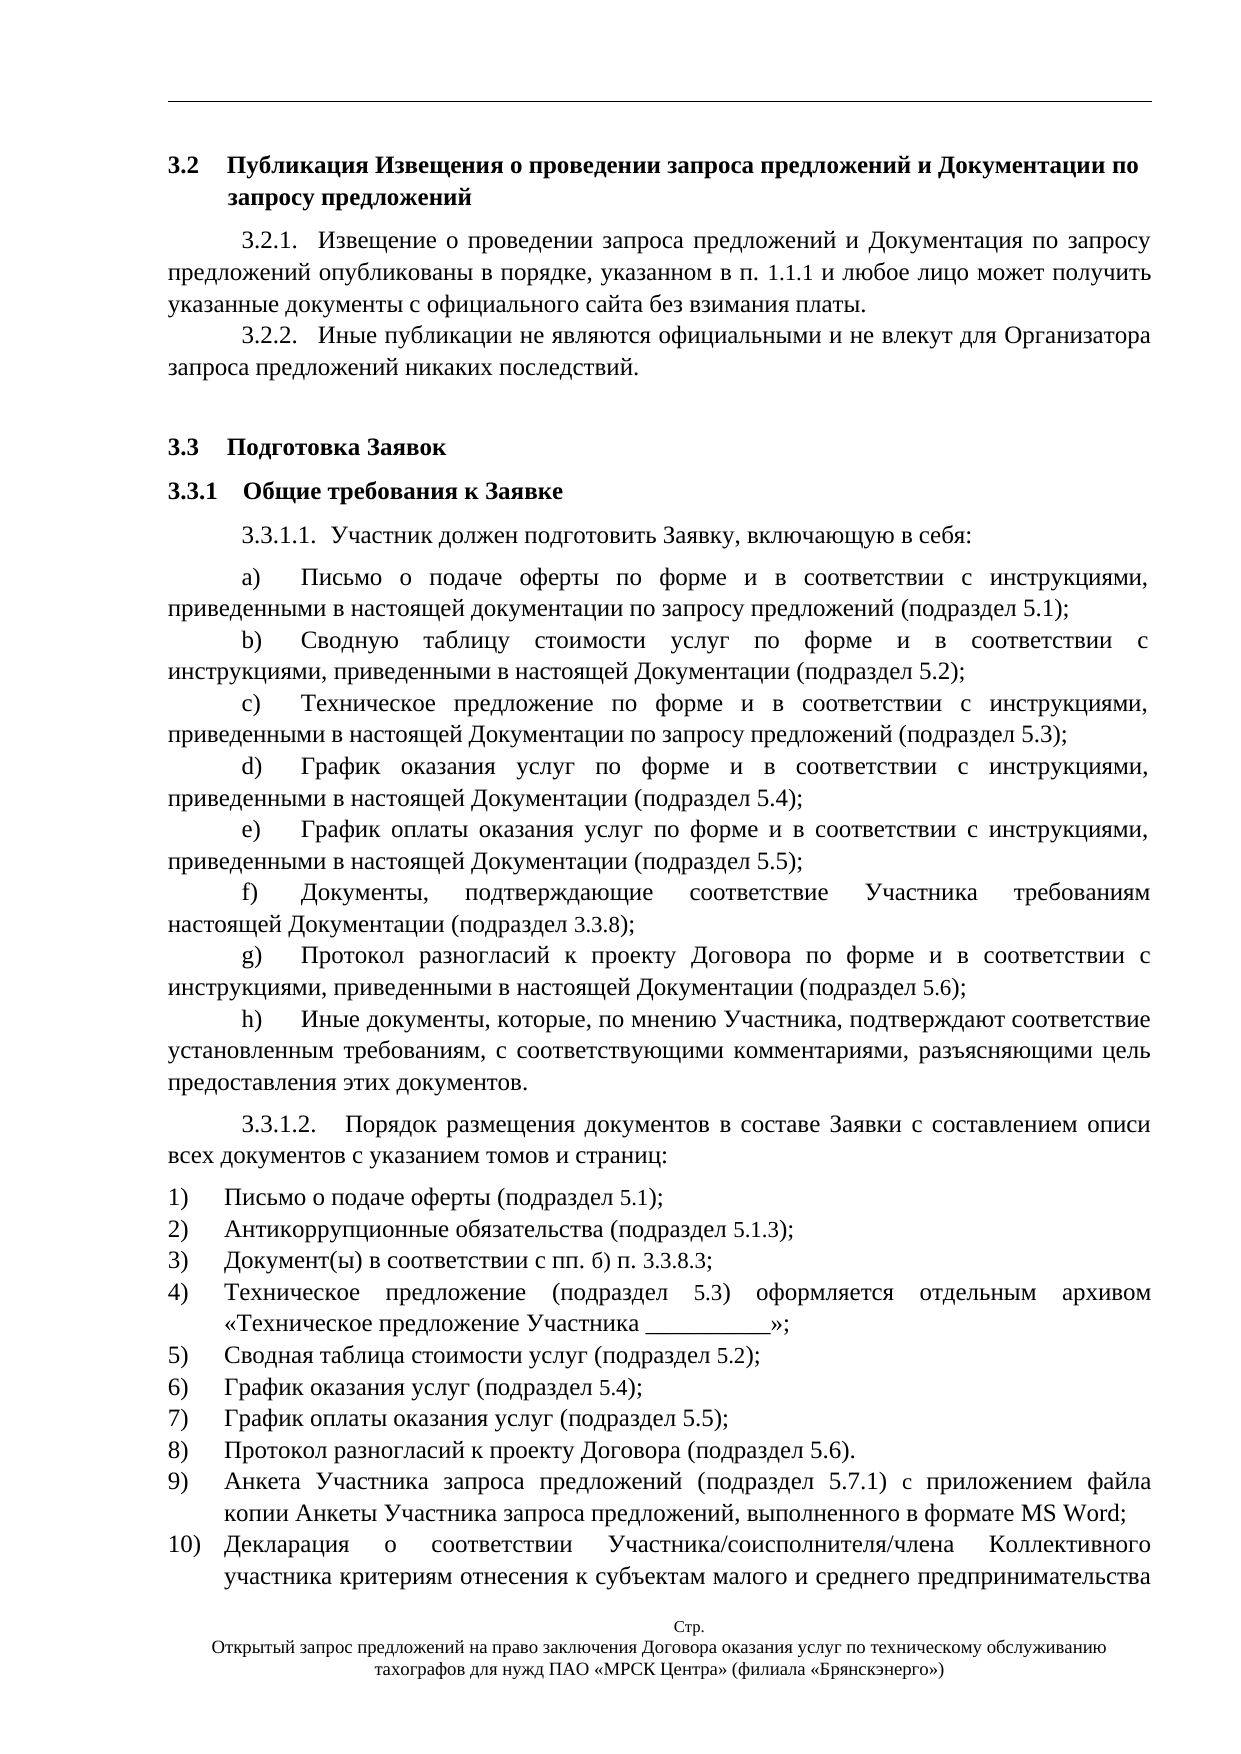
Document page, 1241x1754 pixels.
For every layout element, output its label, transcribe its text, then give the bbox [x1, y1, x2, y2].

list Документы, подтверждающие соответствие Участника требованиям настоящей Документации (подраздел 3.3.8); [168, 877, 1151, 938]
list График оплаты оказания услуг (подраздел 5.5); [168, 1403, 1152, 1432]
subtitle Публикация Извещения о проведении запроса предложений и Документации по запросу предложений [168, 150, 1152, 210]
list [168, 1529, 1152, 1590]
list Порядок размещения документов в составе Заявки с составлением описи всех документов с указанием томов и страниц: [168, 1109, 1152, 1169]
list Анкета Участника запроса предложений (подраздел 5.7.1) с приложением файла копии Анкеты Участника запроса предложений, выполненного в формате MS Word; [168, 1466, 1152, 1527]
list Антикоррупционные обязательства (подраздел 5.1.3); [168, 1214, 1152, 1243]
list График оказания услуг (подраздел 5.4); [168, 1372, 1152, 1400]
list Сводную таблицу стоимости услуг по форме и в соответствии с инструкциями, приведенными в настоящей Документации (подраздел 5.2); [168, 625, 1148, 685]
list Иные документы, которые, по мнению Участника, подтверждают соответствие установленным требованиям, с соответствующими комментариями, разъясняющими цель предоставления этих документов. [168, 1004, 1152, 1096]
list График оплаты оказания услуг по форме и в соответствии с инструкциями, приведенными в настоящей Документации (подраздел 5.5); [168, 814, 1149, 874]
list Протокол разногласий к проекту Договора по форме и в соответствии с инструкциями, приведенными в настоящей Документации (подраздел 5.6); [168, 941, 1151, 1001]
subtitle Общие требования к Заявке [168, 476, 1152, 504]
list Иные публикации не являются официальными и не влекут для Организатора запроса предложений никаких последствий. [168, 320, 1152, 381]
subtitle Подготовка Заявок [168, 432, 1152, 460]
list Техническое предложение по форме и в соответствии с инструкциями, приведенными в настоящей Документации по запросу предложений (подраздел 5.3); [168, 688, 1148, 748]
list Техническое предложение (подраздел 5.3) оформляется отдельным архивом «Техническое предложение Участника __________»; [168, 1277, 1152, 1337]
list Протокол разногласий к проекту Договора (подраздел 5.6). [168, 1435, 1152, 1463]
list Письмо о подаче оферты (подраздел 5.1); [168, 1182, 1152, 1211]
list Участник должен подготовить Заявку, включающую в себя: [168, 520, 1152, 548]
list График оказания услуг по форме и в соответствии с инструкциями, приведенными в настоящей Документации (подраздел 5.4); [168, 751, 1149, 811]
list Извещение о проведении запроса предложений и Документация по запросу предложений опубликованы в порядке, указанном в п. 1.1.1 и любое лицо может получить указанные документы с официального сайта без взимания платы. [168, 226, 1152, 317]
list Сводная таблица стоимости услуг (подраздел 5.2); [168, 1340, 1152, 1369]
list Письмо о подаче оферты по форме и в соответствии с инструкциями, приведенными в настоящей документации по запросу предложений (подраздел 5.1); [168, 562, 1148, 622]
list Документ(ы) в соответствии с пп. б) п. 3.3.8.3; [168, 1245, 1152, 1274]
